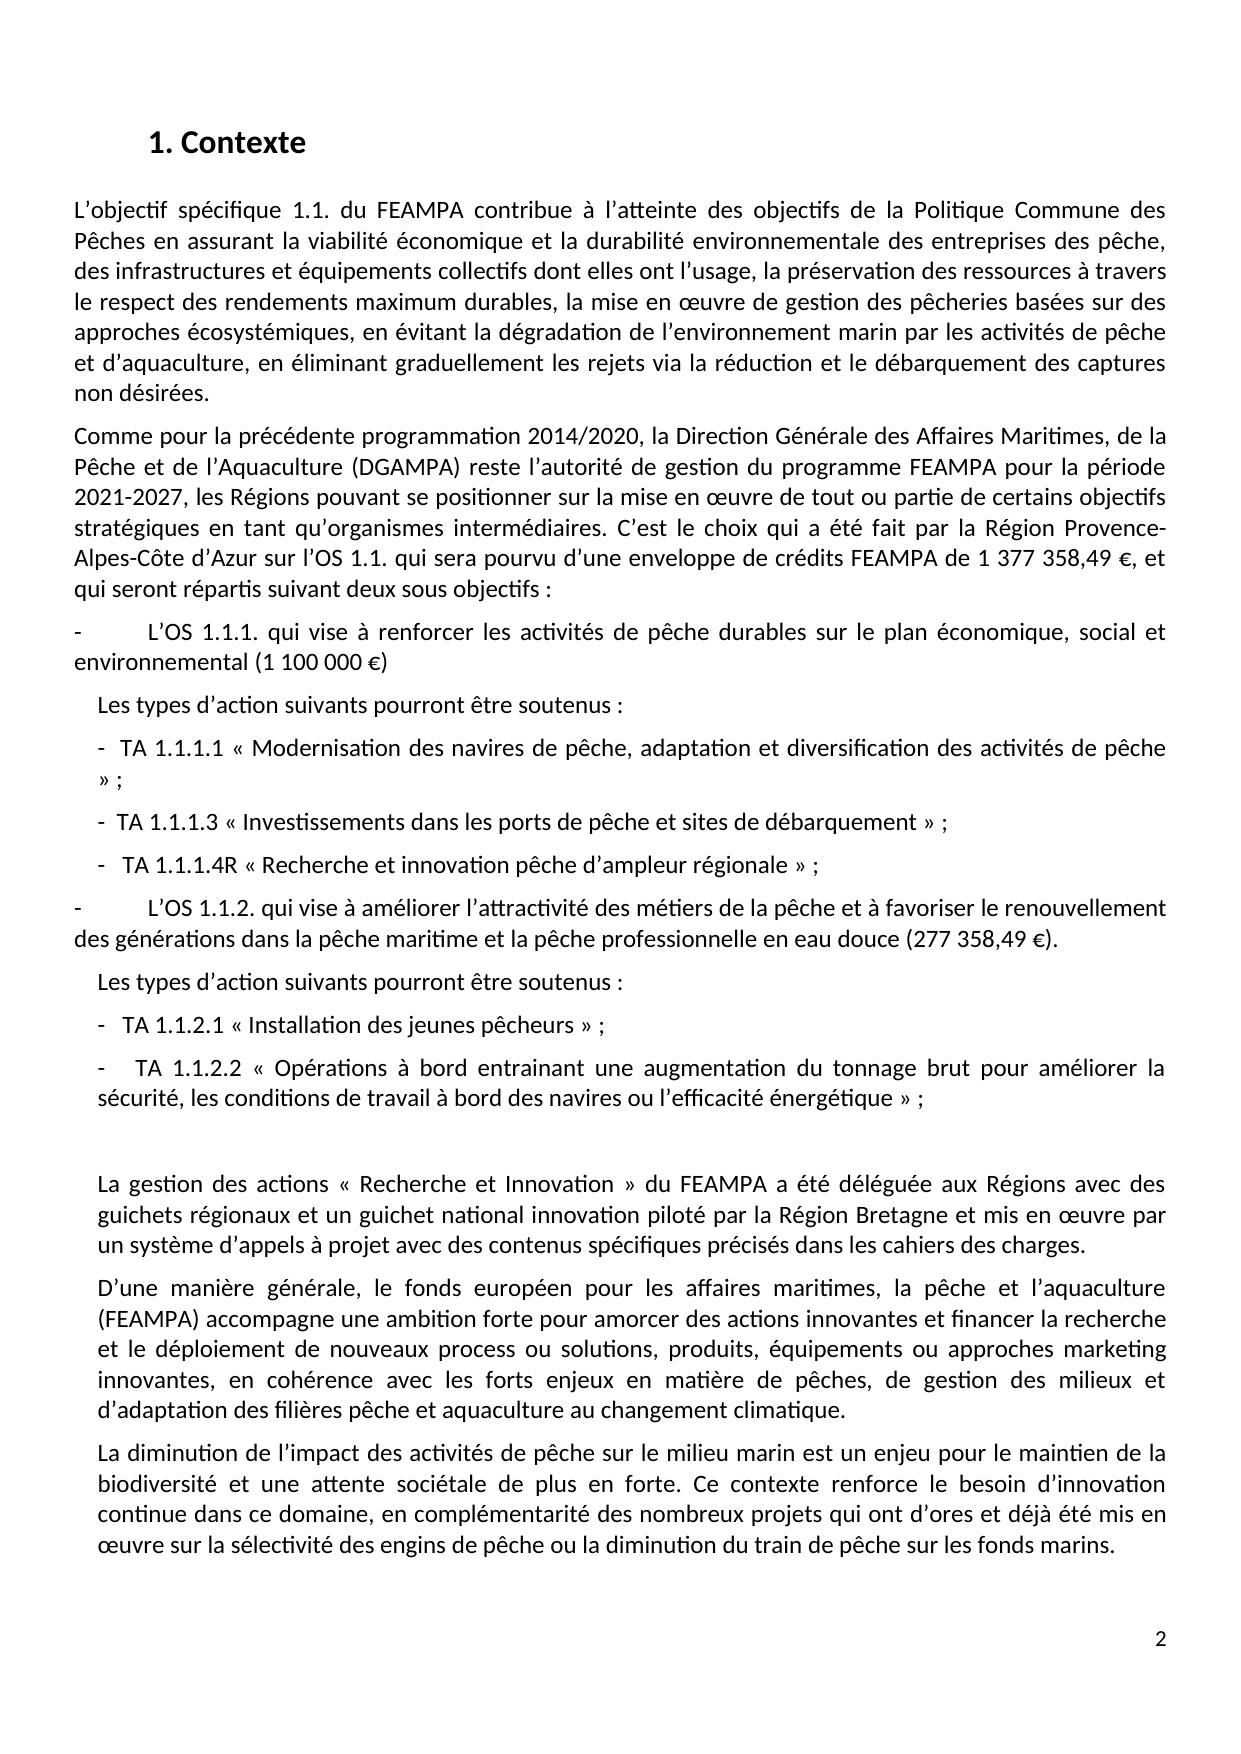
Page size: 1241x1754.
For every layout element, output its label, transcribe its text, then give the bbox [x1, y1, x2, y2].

text - TA 1.1.1.1 « Modernisation des navires de pêche, adaptation et diversification des activités de pêche » ; [97, 733, 1167, 794]
text D’une manière générale, le fonds européen pour les affaires maritimes, la pêche et l’aquaculture (FEAMPA) accompagne une ambition forte pour amorcer des actions innovantes et financer la recherche et le déploiement de nouveaux process ou solutions, produits, équipements ou approches marketing innovantes, en cohérence avec les forts enjeux en matière de pêches, de gestion des milieux et d’adaptation des filières pêche et aquaculture au changement climatique. [97, 1272, 1167, 1425]
text - TA 1.1.2.1 « Installation des jeunes pêcheurs » ; [97, 1009, 1167, 1039]
text Comme pour la précédente programmation 2014/2020, la Direction Générale des Affaires Maritimes, de la Pêche et de l’Aquaculture (DGAMPA) reste l’autorité de gestion du programme FEAMPA pour la période 2021-2027, les Régions pouvant se positionner sur la mise en œuvre de tout ou partie de certains objectifs stratégiques en tant qu’organismes intermédiaires. C’est le choix qui a été fait par la Région Provence-Alpes-Côte d’Azur sur l’OS 1.1. qui sera pourvu d’une enveloppe de crédits FEAMPA de 1 377 358,49 €, et qui seront répartis suivant deux sous objectifs : [74, 420, 1167, 603]
text La gestion des actions « Recherche et Innovation » du FEAMPA a été déléguée aux Régions avec des guichets régionaux et un guichet national innovation piloté par la Région Bretagne et mis en œuvre par un système d’appels à projet avec des contenus spécifiques précisés dans les cahiers des charges. [97, 1168, 1167, 1260]
text - TA 1.1.1.4R « Recherche et innovation pêche d’ampleur régionale » ; [97, 849, 1167, 880]
text Les types d’action suivants pourront être soutenus : [97, 689, 1167, 720]
text - TA 1.1.1.3 « Investissements dans les ports de pêche et sites de débarquement » ; [97, 806, 1167, 837]
text - TA 1.1.2.2 « Opérations à bord entrainant une augmentation du tonnage brut pour améliorer la sécurité, les conditions de travail à bord des navires ou l’efficacité énergétique » ; [97, 1052, 1167, 1113]
text L’objectif spécifique 1.1. du FEAMPA contribue à l’atteinte des objectifs de la Politique Commune des Pêches en assurant la viabilité économique et la durabilité environnementale des entreprises des pêche, des infrastructures et équipements collectifs dont elles ont l’usage, la préservation des ressources à travers le respect des rendements maximum durables, la mise en œuvre de gestion des pêcheries basées sur des approches écosystémiques, en évitant la dégradation de l’environnement marin par les activités de pêche et d’aquaculture, en éliminant graduellement les rejets via la réduction et le débarquement des captures non désirées. [74, 194, 1167, 408]
list 1. Contexte [74, 121, 1167, 161]
text La diminution de l’impact des activités de pêche sur le milieu marin est un enjeu pour le maintien de la biodiversité et une attente sociétale de plus en forte. Ce contexte renforce le besoin d’innovation continue dans ce domaine, en complémentarité des nombreux projets qui ont d’ores et déjà été mis en œuvre sur la sélectivité des engins de pêche ou la diminution du train de pêche sur les fonds marins. [97, 1437, 1167, 1559]
text - L’OS 1.1.2. qui vise à améliorer l’attractivité des métiers de la pêche et à favoriser le renouvellement des générations dans la pêche maritime et la pêche professionnelle en eau douce (277 358,49 €). [74, 892, 1167, 953]
text - L’OS 1.1.1. qui vise à renforcer les activités de pêche durables sur le plan économique, social et environnemental (1 100 000 €) [74, 616, 1167, 677]
text Les types d’action suivants pourront être soutenus : [97, 966, 1167, 996]
